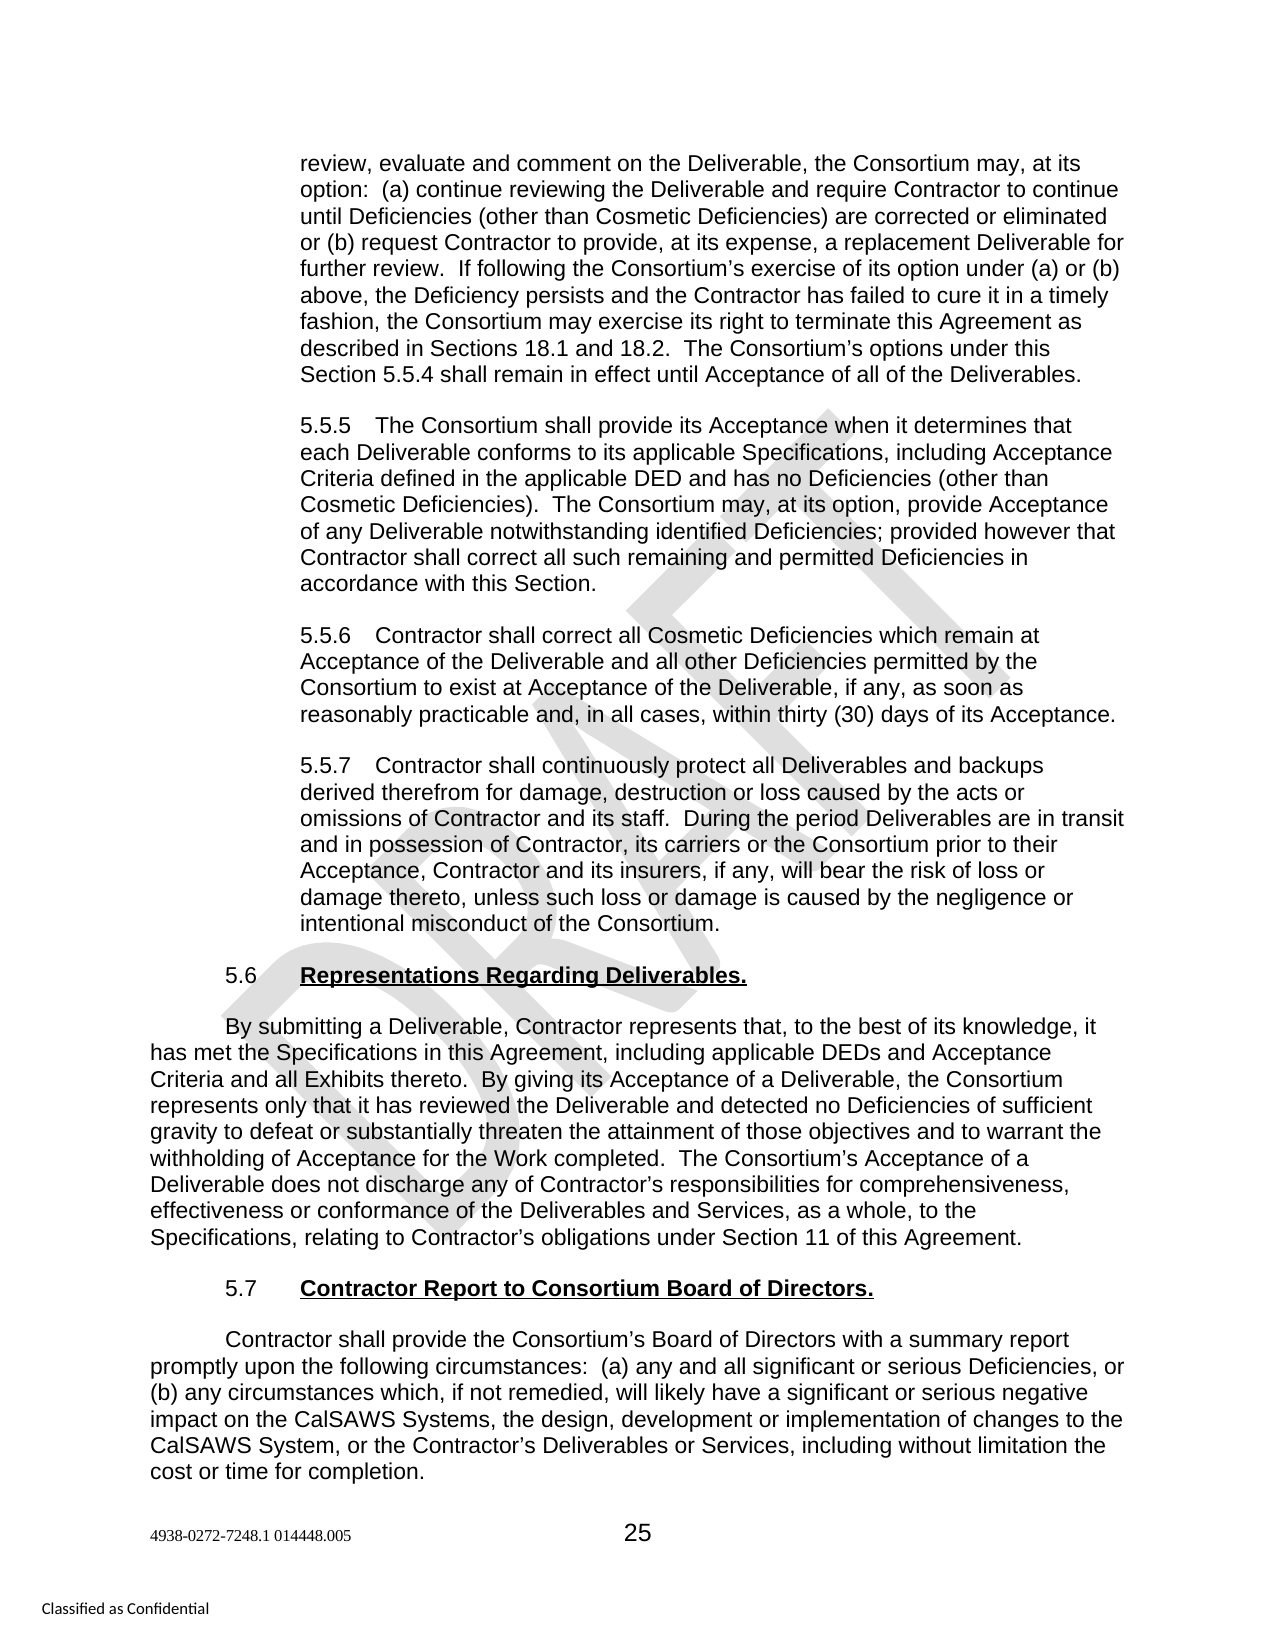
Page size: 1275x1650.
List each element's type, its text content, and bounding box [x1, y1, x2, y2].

text Contractor Report to Consortium Board of Directors. [225, 1275, 1125, 1301]
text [300, 150, 1125, 387]
text Contractor shall provide the Consortium’s Board of Directors with a summary report promptly upon the following circumstances: (a) any and all significant or serious Deficiencies, or (b) any circumstances which, if not remedied, will likely have a significant or serious negative impact on the CalSAWS Systems, the design, development or implementation of changes to the CalSAWS System, or the Contractor’s Deliverables or Services, including without limitation the cost or time for completion. [150, 1326, 1125, 1484]
text Representations Regarding Deliverables. [225, 962, 1125, 988]
text By submitting a Deliverable, Contractor represents that, to the best of its knowledge, it has met the Specifications in this Agreement, including applicable DEDs and Acceptance Criteria and all Exhibits thereto. By giving its Acceptance of a Deliverable, the Consortium represents only that it has reviewed the Deliverable and detected no Deficiencies of sufficient gravity to defeat or substantially threaten the attainment of those objectives and to warrant the withholding of Acceptance for the Work completed. The Consortium’s Acceptance of a Deliverable does not discharge any of Contractor’s responsibilities for comprehensiveness, effectiveness or conformance of the Deliverables and Services, as a whole, to the Specifications, relating to Contractor’s obligations under Section 11 of this Agreement. [150, 1013, 1125, 1250]
text Contractor shall correct all Cosmetic Deficiencies which remain at Acceptance of the Deliverable and all other Deficiencies permitted by the Consortium to exist at Acceptance of the Deliverable, if any, as soon as reasonably practicable and, in all cases, within thirty (30) days of its Acceptance. [300, 622, 1125, 727]
text The Consortium shall provide its Acceptance when it determines that each Deliverable conforms to its applicable Specifications, including Acceptance Criteria defined in the applicable DED and has no Deficiencies (other than Cosmetic Deficiencies). The Consortium may, at its option, provide Acceptance of any Deliverable notwithstanding identified Deficiencies; provided however that Contractor shall correct all such remaining and permitted Deficiencies in accordance with this Section. [300, 412, 1125, 597]
text Contractor shall continuously protect all Deliverables and backups derived therefrom for damage, destruction or loss caused by the acts or omissions of Contractor and its staff. During the period Deliverables are in transit and in possession of Contractor, its carriers or the Consortium prior to their Acceptance, Contractor and its insurers, if any, will bear the risk of loss or damage thereto, unless such loss or damage is caused by the negligence or intentional misconduct of the Consortium. [300, 752, 1125, 937]
